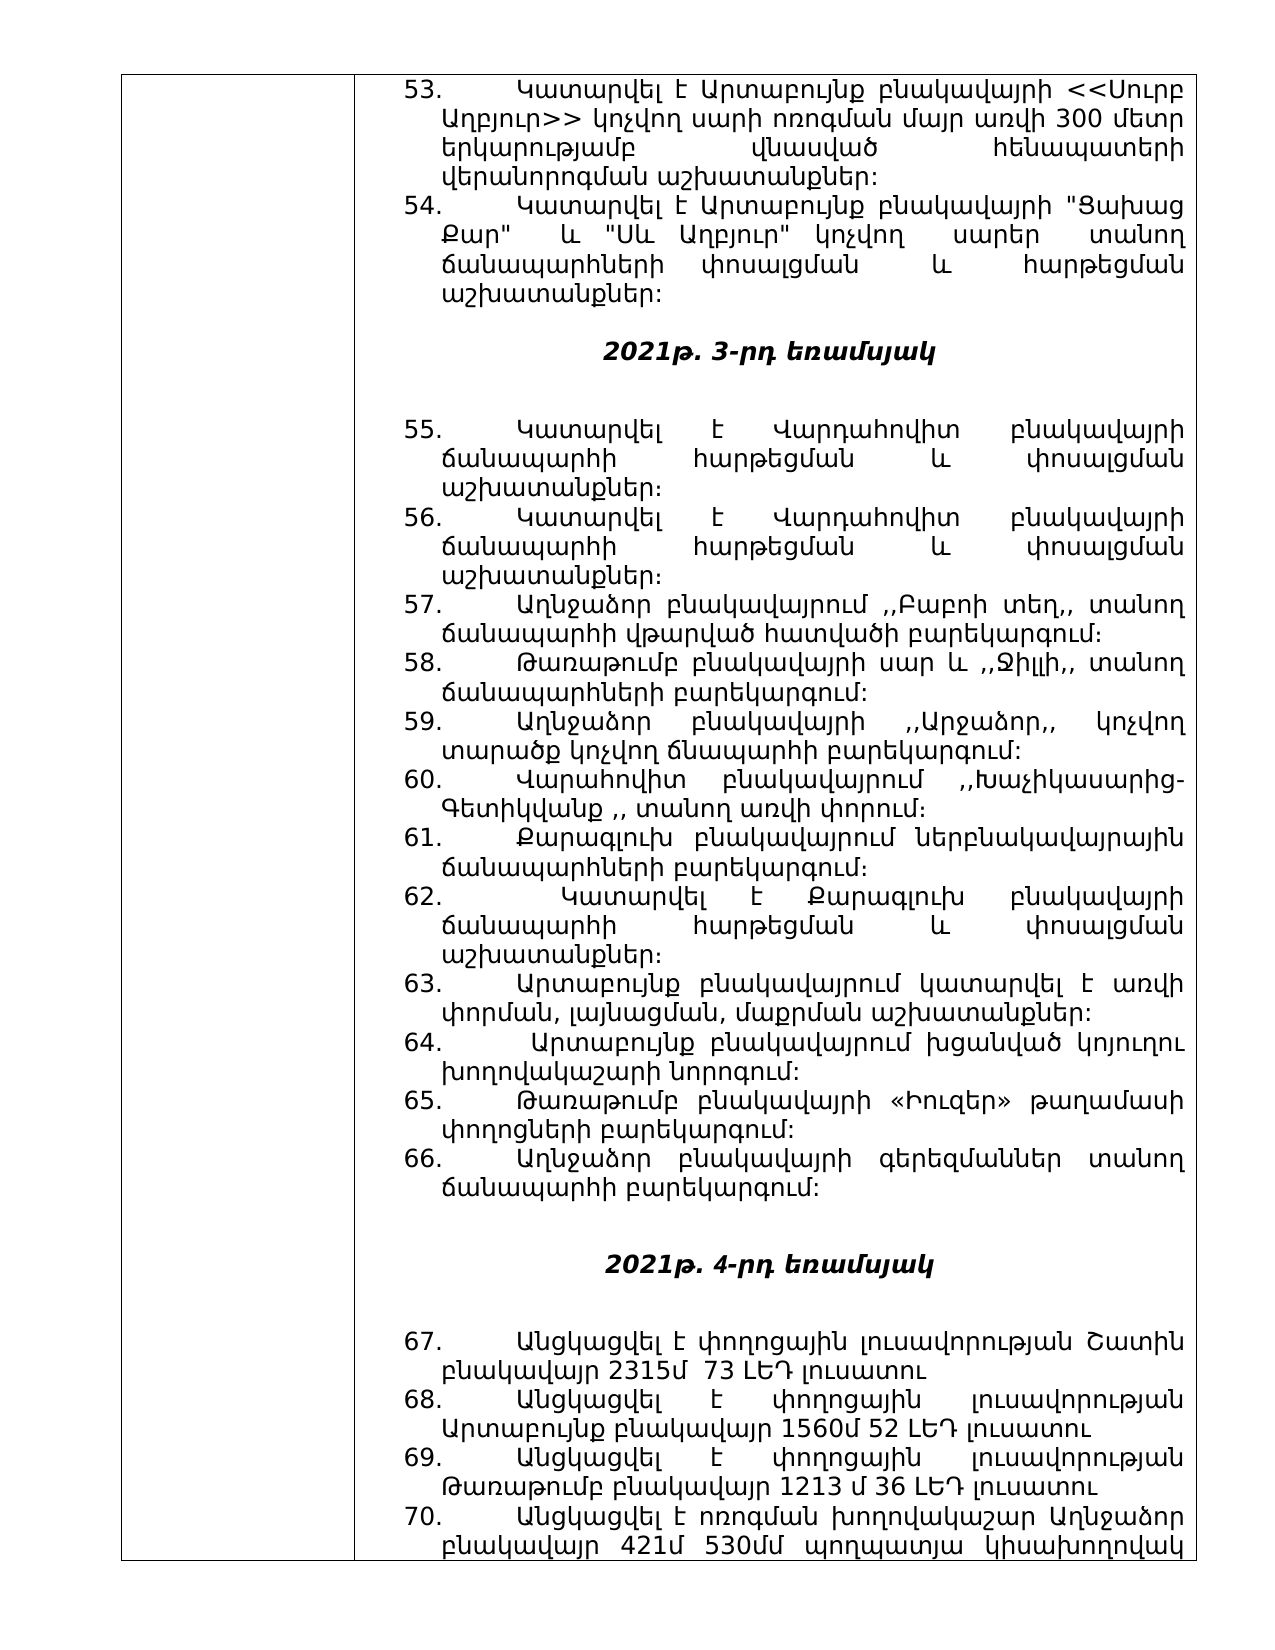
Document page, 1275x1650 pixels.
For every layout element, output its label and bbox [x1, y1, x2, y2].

table_cell [122, 75, 354, 1560]
table_cell [355, 75, 1196, 1560]
